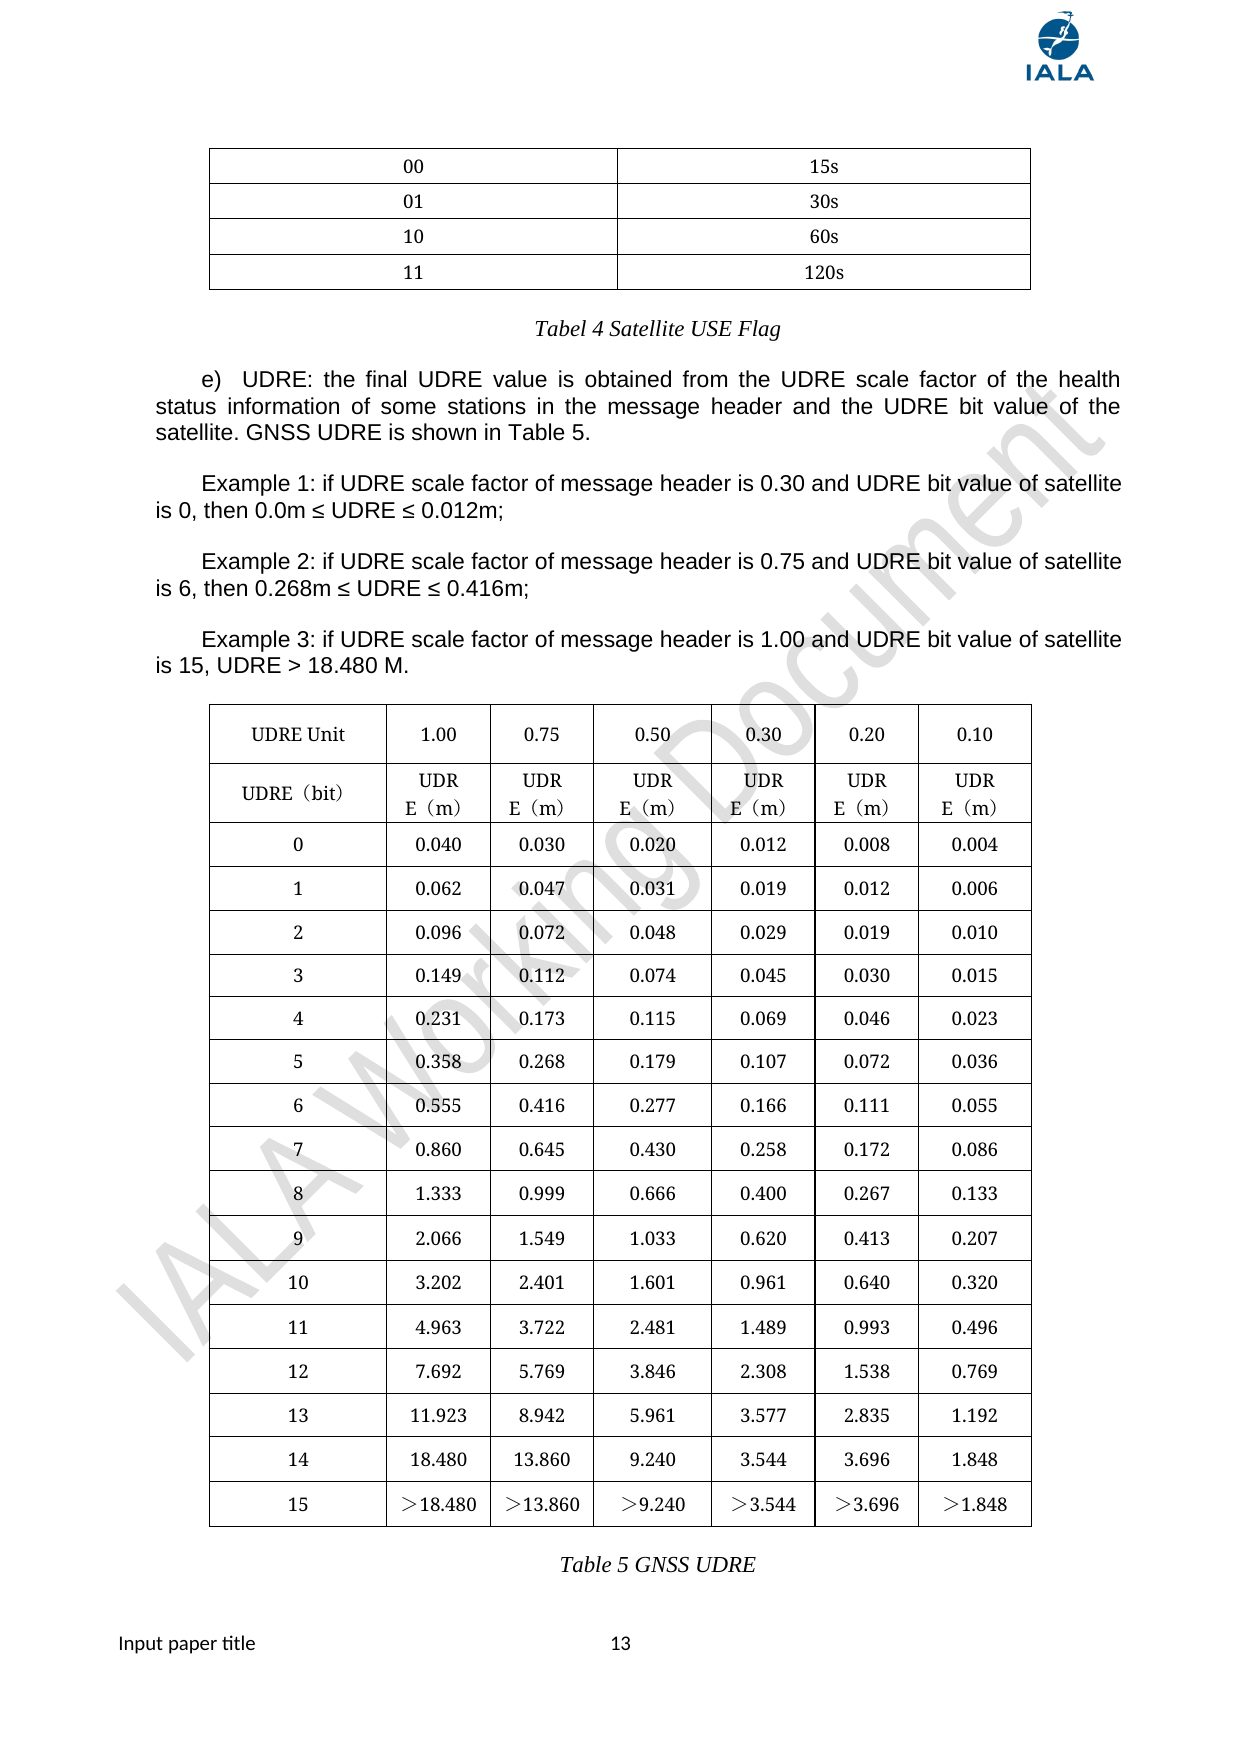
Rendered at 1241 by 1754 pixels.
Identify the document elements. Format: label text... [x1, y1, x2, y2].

table_cell 0.055 [919, 1084, 1031, 1126]
table_cell 9.240 [594, 1437, 711, 1481]
table_cell 0.010 [919, 911, 1031, 954]
table_cell 14 [210, 1437, 386, 1481]
table_header 1.00 [387, 705, 490, 763]
table_cell 11 [210, 1305, 386, 1348]
picture [1011, 3, 1106, 96]
table_cell 0.062 [387, 867, 490, 909]
table_cell 3.577 [712, 1394, 814, 1436]
table_cell 0.020 [594, 823, 711, 866]
table_cell 0.074 [594, 955, 711, 996]
table_cell 0.173 [491, 997, 593, 1039]
table_cell 0.555 [387, 1084, 490, 1126]
table_cell 0.086 [919, 1127, 1031, 1170]
table_cell 0.112 [491, 955, 593, 996]
table_cell 7.692 [387, 1349, 490, 1393]
table_cell 0.015 [919, 955, 1031, 996]
table_cell ＞1.848 [919, 1482, 1031, 1526]
table_cell 120s [618, 255, 1030, 289]
table_cell 0.019 [712, 867, 814, 909]
table_cell 0.267 [816, 1171, 918, 1215]
table_cell 0.496 [919, 1305, 1031, 1348]
table_cell 0.133 [919, 1171, 1031, 1215]
table_cell 3.202 [387, 1261, 490, 1304]
table_cell 0.961 [712, 1261, 814, 1304]
table_cell 30s [618, 184, 1030, 218]
table_cell 0.320 [919, 1261, 1031, 1304]
table_cell 0.030 [816, 955, 918, 996]
table_cell 1.601 [594, 1261, 711, 1304]
table_cell 0.048 [594, 911, 711, 954]
table_cell 0 [210, 823, 386, 866]
table_cell 0.258 [712, 1127, 814, 1170]
table_cell 11 [210, 255, 617, 289]
table_cell ＞18.480 [387, 1482, 490, 1526]
table_cell 5.961 [594, 1394, 711, 1436]
table_cell 2.835 [816, 1394, 918, 1436]
table_cell ＞3.544 [712, 1482, 814, 1526]
table_cell 1.848 [919, 1437, 1031, 1481]
table_cell UDRE（m） [919, 764, 1031, 822]
table_cell 15s [618, 149, 1030, 183]
table_cell 0.413 [816, 1216, 918, 1259]
text Tabel 4 Satellite USE Flag [193, 315, 1122, 341]
table_cell UDRE（m） [712, 764, 814, 822]
table_cell 0.045 [712, 955, 814, 996]
table_cell 0.107 [712, 1040, 814, 1082]
table_cell 4.963 [387, 1305, 490, 1348]
table_cell 0.012 [712, 823, 814, 866]
table_cell 0.096 [387, 911, 490, 954]
table_cell 0.036 [919, 1040, 1031, 1082]
table_cell 6 [210, 1084, 386, 1126]
table_header 0.75 [491, 705, 593, 763]
table_cell 18.480 [387, 1437, 490, 1481]
table_cell 0.030 [491, 823, 593, 866]
table_cell 1.489 [712, 1305, 814, 1348]
table_cell 3.544 [712, 1437, 814, 1481]
text Example 1: if UDRE scale factor of message header is 0.30 and UDRE bit value of satellite is 0, then 0.0m ≤ UDRE ≤ 0.012m; [155, 470, 1122, 523]
table_cell 0.620 [712, 1216, 814, 1259]
table_cell 10 [210, 1261, 386, 1304]
table_cell 0.115 [594, 997, 711, 1039]
text e) UDRE: the final UDRE value is obtained from the UDRE scale factor of the health status information of some stations in the message header and the UDRE bit value of the satellite. GNSS UDRE is shown in Table 5. [155, 366, 1122, 445]
table_cell 8 [210, 1171, 386, 1215]
table_cell 0.416 [491, 1084, 593, 1126]
table_header 0.50 [594, 705, 711, 763]
table_cell 00 [210, 149, 617, 183]
table_cell 9 [210, 1216, 386, 1259]
table_cell 3.696 [816, 1437, 918, 1481]
table_cell 0.040 [387, 823, 490, 866]
text Example 2: if UDRE scale factor of message header is 0.75 and UDRE bit value of satellite is 6, then 0.268m ≤ UDRE ≤ 0.416m; [155, 548, 1122, 601]
table_cell 10 [210, 219, 617, 253]
table_cell 2.066 [387, 1216, 490, 1259]
table_cell 13 [210, 1394, 386, 1436]
table_cell 0.179 [594, 1040, 711, 1082]
table_cell 0.031 [594, 867, 711, 909]
table_cell 12 [210, 1349, 386, 1393]
table_cell 0.004 [919, 823, 1031, 866]
table_cell 0.430 [594, 1127, 711, 1170]
table_cell 0.231 [387, 997, 490, 1039]
table_cell 0.860 [387, 1127, 490, 1170]
table_cell 01 [210, 184, 617, 218]
table_cell ＞3.696 [816, 1482, 918, 1526]
table_cell 1.033 [594, 1216, 711, 1259]
table_cell 7 [210, 1127, 386, 1170]
table_cell 5.769 [491, 1349, 593, 1393]
table_cell 1.549 [491, 1216, 593, 1259]
table_cell 11.923 [387, 1394, 490, 1436]
table_cell 0.993 [816, 1305, 918, 1348]
table_cell 0.149 [387, 955, 490, 996]
table_cell 0.166 [712, 1084, 814, 1126]
table_cell 0.019 [816, 911, 918, 954]
table_cell 2 [210, 911, 386, 954]
table_cell 2.481 [594, 1305, 711, 1348]
table_cell 3 [210, 955, 386, 996]
table_cell UDRE（m） [387, 764, 490, 822]
table_cell 60s [618, 219, 1030, 253]
table_cell 0.999 [491, 1171, 593, 1215]
table_cell 0.072 [491, 911, 593, 954]
table_cell 1 [210, 867, 386, 909]
text Table 5 GNSS UDRE [193, 1552, 1122, 1578]
table_header UDRE Unit [210, 705, 386, 763]
table_cell 1.333 [387, 1171, 490, 1215]
table_cell ＞9.240 [594, 1482, 711, 1526]
table_cell 0.358 [387, 1040, 490, 1082]
table_cell 0.277 [594, 1084, 711, 1126]
table_cell 0.640 [816, 1261, 918, 1304]
table_cell 0.268 [491, 1040, 593, 1082]
table_cell 0.645 [491, 1127, 593, 1170]
table_cell 0.046 [816, 997, 918, 1039]
table_header 0.10 [919, 705, 1031, 763]
table_cell 0.047 [491, 867, 593, 909]
table_cell UDRE（m） [816, 764, 918, 822]
table_cell 0.012 [816, 867, 918, 909]
table_cell 2.401 [491, 1261, 593, 1304]
table_cell UDRE（m） [491, 764, 593, 822]
table_cell 0.172 [816, 1127, 918, 1170]
table_cell 1.538 [816, 1349, 918, 1393]
table_cell UDRE（bit） [210, 764, 386, 822]
table_cell UDRE（m） [594, 764, 711, 822]
table_cell 0.069 [712, 997, 814, 1039]
table_cell 5 [210, 1040, 386, 1082]
table_cell 0.769 [919, 1349, 1031, 1393]
table_cell 8.942 [491, 1394, 593, 1436]
table_cell ＞13.860 [491, 1482, 593, 1526]
table_header 0.20 [816, 705, 918, 763]
text Example 3: if UDRE scale factor of message header is 1.00 and UDRE bit value of satellite is 15, UDRE > 18.480 M. [155, 626, 1122, 678]
table_cell 13.860 [491, 1437, 593, 1481]
table_cell 2.308 [712, 1349, 814, 1393]
table_cell 0.008 [816, 823, 918, 866]
table_cell 0.029 [712, 911, 814, 954]
table_cell 3.722 [491, 1305, 593, 1348]
table_cell 1.192 [919, 1394, 1031, 1436]
table_cell 0.072 [816, 1040, 918, 1082]
table_cell 0.006 [919, 867, 1031, 909]
table_cell 0.111 [816, 1084, 918, 1126]
table_cell 0.666 [594, 1171, 711, 1215]
table_cell 4 [210, 997, 386, 1039]
table_header 0.30 [712, 705, 814, 763]
table_cell 0.207 [919, 1216, 1031, 1259]
table_cell 3.846 [594, 1349, 711, 1393]
table_cell 0.023 [919, 997, 1031, 1039]
table_cell 0.400 [712, 1171, 814, 1215]
table_cell 15 [210, 1482, 386, 1526]
